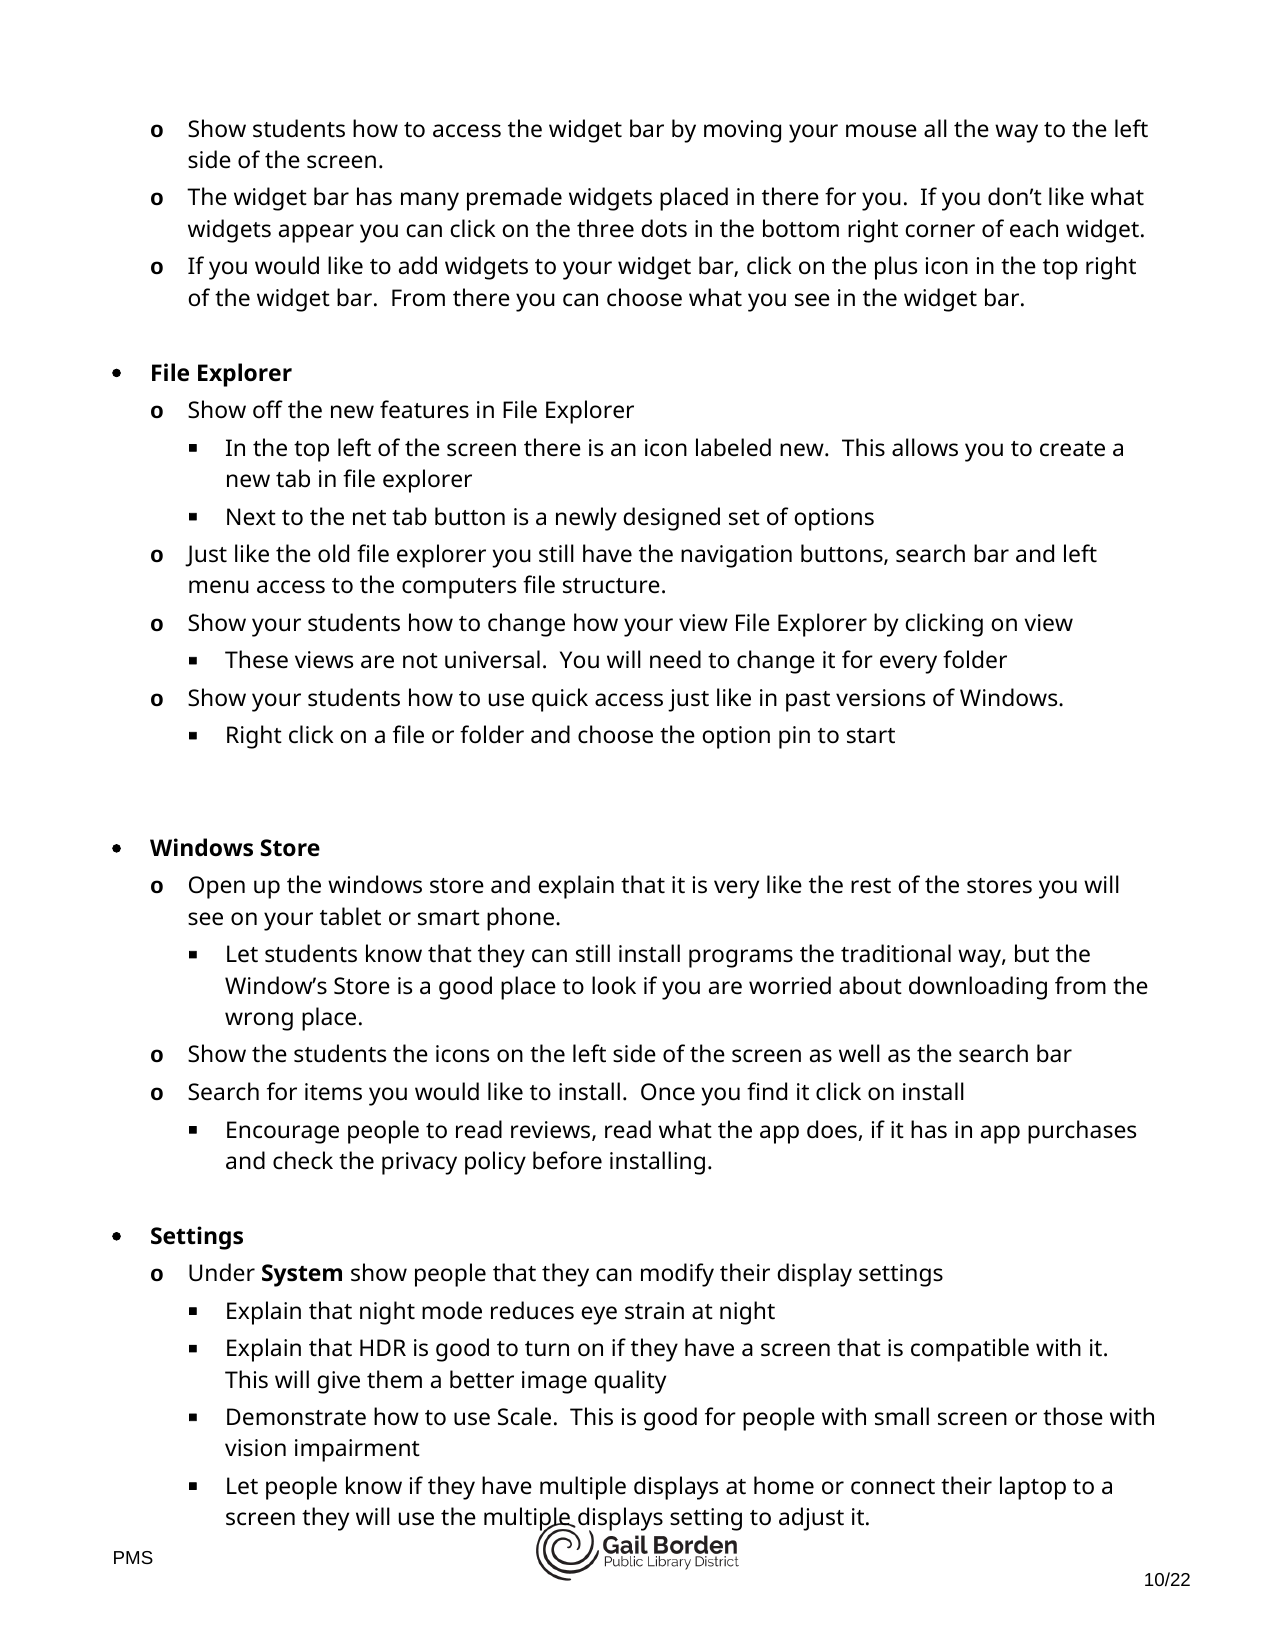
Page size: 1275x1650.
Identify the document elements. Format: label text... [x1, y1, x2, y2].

list Encourage people to read reviews, read what the app does, if it has in app purchases and check the privacy policy before installing. [187, 1113, 1162, 1176]
list Right click on a file or folder and choose the option pin to start [187, 719, 1162, 751]
list Show your students how to change how your view File Explorer by clicking on view [150, 607, 1162, 638]
list Settings [112, 1220, 1162, 1251]
list These views are not universal. You will need to change it for every folder [187, 644, 1162, 676]
list If you would like to add widgets to your widget bar, click on the plus icon in the top right of the widget bar. From there you can choose what you see in the widget bar. [150, 250, 1162, 313]
list Show off the new features in File Explorer [150, 394, 1162, 425]
list File Explorer [112, 357, 1162, 388]
list Demonstrate how to use Scale. This is good for people with small screen or those with vision impairment [187, 1401, 1162, 1464]
list The widget bar has many premade widgets placed in there for you. If you don’t like what widgets appear you can click on the three dots in the bottom right corner of each widget. [150, 181, 1162, 244]
list Explain that night mode reduces eye strain at night [187, 1295, 1162, 1326]
list Search for items you would like to install. Once you find it click on install [150, 1076, 1162, 1107]
list Let people know if they have multiple displays at home or connect their laptop to a screen they will use the multiple displays setting to adjust it. [187, 1470, 1162, 1532]
list Next to the net tab button is a newly designed set of options [187, 500, 1162, 532]
list Let students know that they can still install programs the traditional way, but the Window’s Store is a good place to look if you are worried about downloading from the wrong place. [187, 938, 1162, 1032]
list Under System show people that they can modify their display settings [150, 1257, 1162, 1289]
list Show your students how to use quick access just like in past versions of Windows. [150, 682, 1162, 713]
picture [525, 1532, 749, 1590]
list Open up the windows store and explain that it is very like the rest of the stores you will see on your tablet or smart phone. [150, 869, 1162, 932]
list Explain that HDR is good to turn on if they have a screen that is compatible with it. This will give them a better image quality [187, 1332, 1162, 1395]
list Just like the old file explorer you still have the navigation buttons, search bar and left menu access to the computers file structure. [150, 538, 1162, 601]
list Show the students the icons on the left side of the screen as well as the search bar [150, 1038, 1162, 1070]
list Windows Store [112, 832, 1162, 863]
list Show students how to access the widget bar by moving your mouse all the way to the left side of the screen. [150, 112, 1162, 175]
list In the top left of the screen there is an icon labeled new. This allows you to create a new tab in file explorer [187, 432, 1162, 494]
